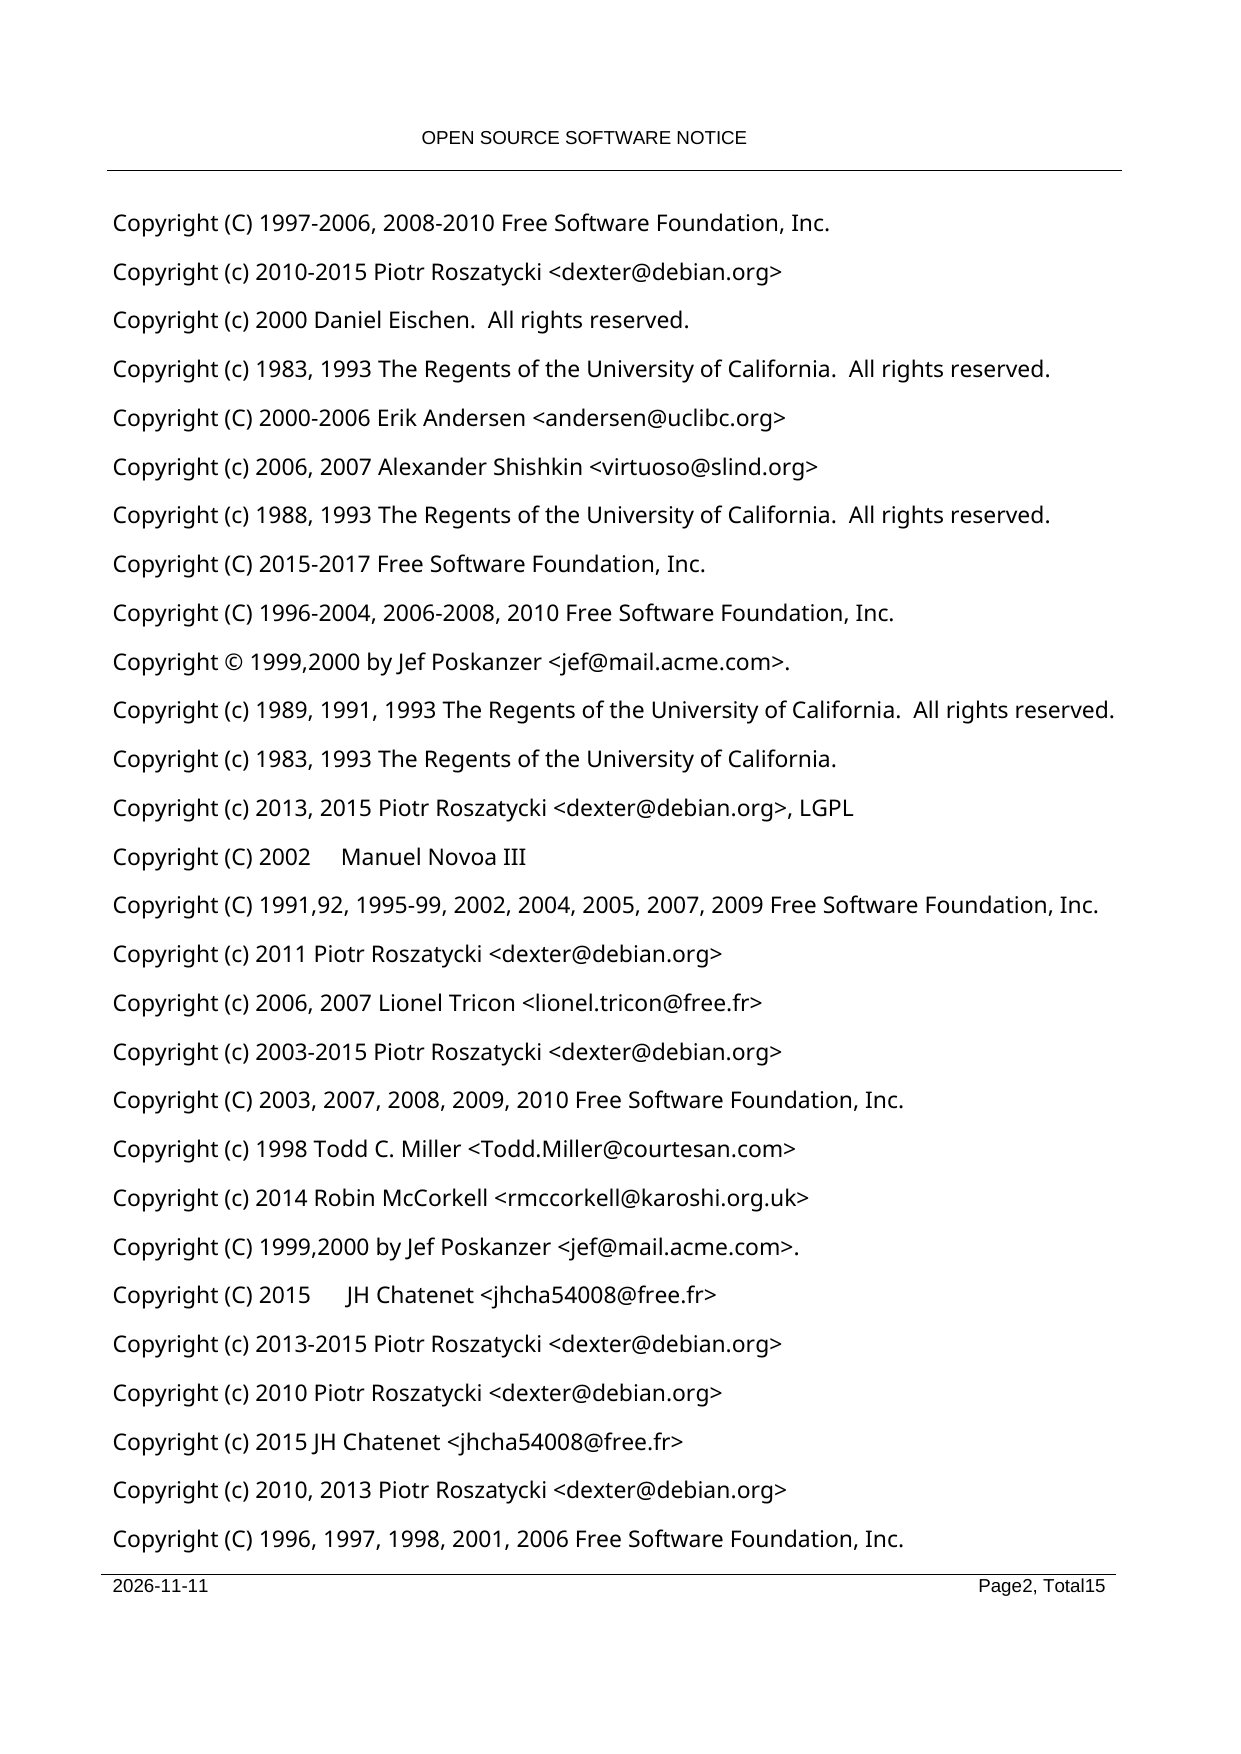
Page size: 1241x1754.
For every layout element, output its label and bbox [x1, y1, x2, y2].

text [112, 206, 1128, 1555]
